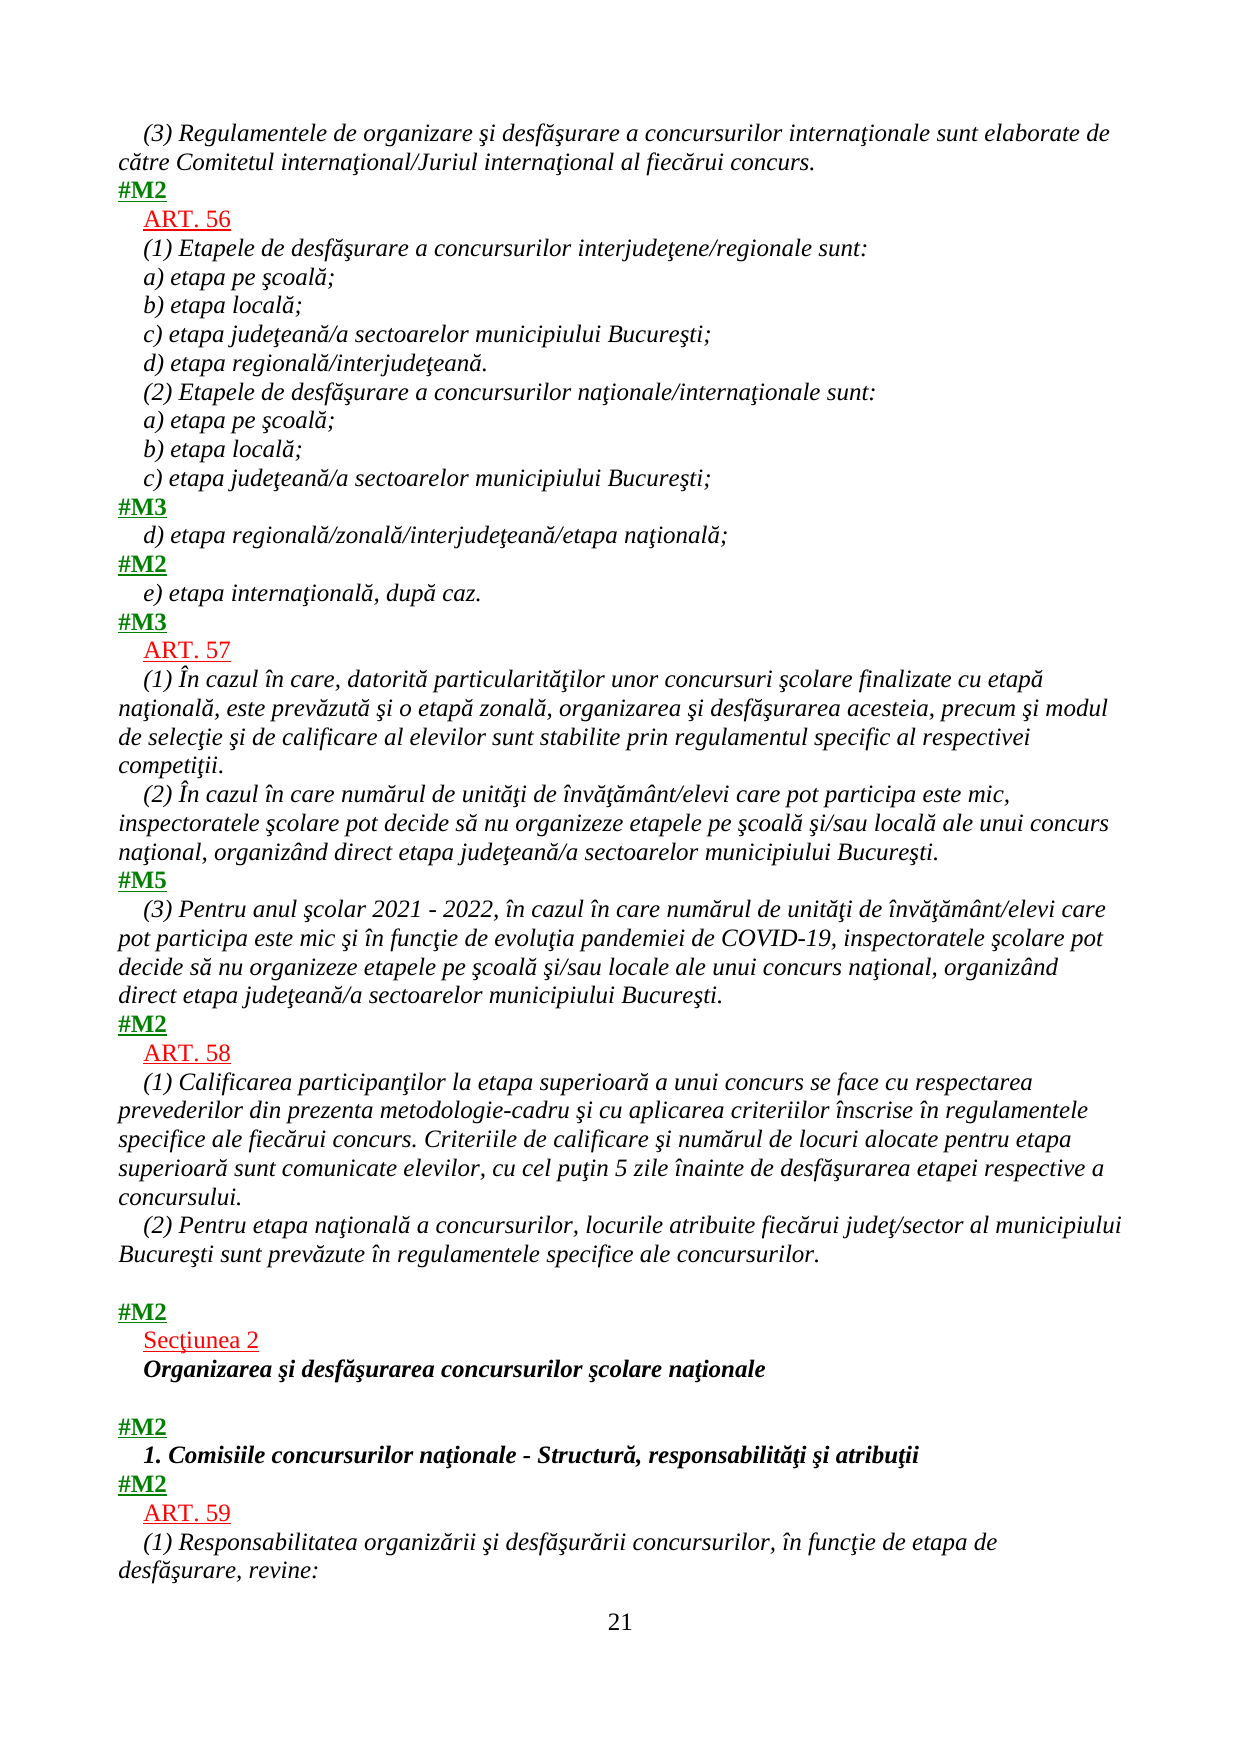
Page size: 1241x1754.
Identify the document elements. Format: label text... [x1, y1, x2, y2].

text a) etapa pe şcoală; [118, 406, 1122, 434]
text #M2 [118, 176, 1122, 204]
text #M5 [118, 866, 1122, 894]
text #M2 [118, 1009, 1122, 1038]
text (3) Regulamentele de organizare şi desfăşurare a concursurilor internaţionale sunt elaborate de către Comitetul internaţional/Juriul internaţional al fiecărui concurs. [118, 118, 1122, 176]
text Secţiunea 2 [118, 1326, 1122, 1354]
text 1. Comisiile concursurilor naţionale - Structură, responsabilităţi şi atribuţii [118, 1441, 1122, 1469]
text #M2 [118, 549, 1122, 578]
text (3) Pentru anul şcolar 2021 - 2022, în cazul în care numărul de unităţi de învăţământ/elevi care pot participa este mic şi în funcţie de evoluţia pandemiei de COVID-19, inspectoratele şcolare pot decide să nu organizeze etapele pe şcoală şi/sau locale ale unui concurs naţional, organizând direct etapa judeţeană/a sectoarelor municipiului Bucureşti. [118, 894, 1122, 1009]
text a) etapa pe şcoală; [118, 262, 1122, 291]
text ART. 58 [118, 1038, 1122, 1067]
text ART. 59 [118, 1498, 1122, 1527]
text c) etapa judeţeană/a sectoarelor municipiului Bucureşti; [118, 463, 1122, 492]
text #M3 [118, 607, 1122, 636]
text (1) Etapele de desfăşurare a concursurilor interjudeţene/regionale sunt: [118, 233, 1122, 262]
text #M2 [118, 1297, 1122, 1326]
text ART. 57 [118, 636, 1122, 664]
text (1) Calificarea participanţilor la etapa superioară a unui concurs se face cu respectarea prevederilor din prezenta metodologie-cadru şi cu aplicarea criteriilor înscrise în regulamentele specifice ale fiecărui concurs. Criteriile de calificare şi numărul de locuri alocate pentru etapa superioară sunt comunicate elevilor, cu cel puţin 5 zile înainte de desfăşurarea etapei respective a concursului. [118, 1067, 1122, 1211]
text Organizarea şi desfăşurarea concursurilor şcolare naţionale [118, 1354, 1122, 1383]
text #M2 [118, 1469, 1122, 1498]
text (1) În cazul în care, datorită particularităţilor unor concursuri şcolare finalizate cu etapă naţională, este prevăzută şi o etapă zonală, organizarea şi desfăşurarea acesteia, precum şi modul de selecţie şi de calificare al elevilor sunt stabilite prin regulamentul specific al respectivei competiţii. [118, 664, 1122, 779]
text (2) Pentru etapa naţională a concursurilor, locurile atribuite fiecărui judeţ/sector al municipiului Bucureşti sunt prevăzute în regulamentele specifice ale concursurilor. [118, 1211, 1122, 1268]
text d) etapa regională/interjudeţeană. [118, 348, 1122, 377]
text #M2 [118, 1412, 1122, 1441]
text (1) Responsabilitatea organizării şi desfăşurării concursurilor, în funcţie de etapa de desfăşurare, revine: [118, 1527, 1122, 1584]
text b) etapa locală; [118, 291, 1122, 319]
text d) etapa regională/zonală/interjudeţeană/etapa naţională; [118, 521, 1122, 549]
text ART. 56 [118, 204, 1122, 233]
text #M3 [118, 492, 1122, 521]
text e) etapa internaţională, după caz. [118, 578, 1122, 607]
text b) etapa locală; [118, 434, 1122, 463]
text (2) Etapele de desfăşurare a concursurilor naţionale/internaţionale sunt: [118, 377, 1122, 406]
text c) etapa judeţeană/a sectoarelor municipiului Bucureşti; [118, 319, 1122, 348]
text (2) În cazul în care numărul de unităţi de învăţământ/elevi care pot participa este mic, inspectoratele şcolare pot decide să nu organizeze etapele pe şcoală şi/sau locală ale unui concurs naţional, organizând direct etapa judeţeană/a sectoarelor municipiului Bucureşti. [118, 779, 1122, 866]
